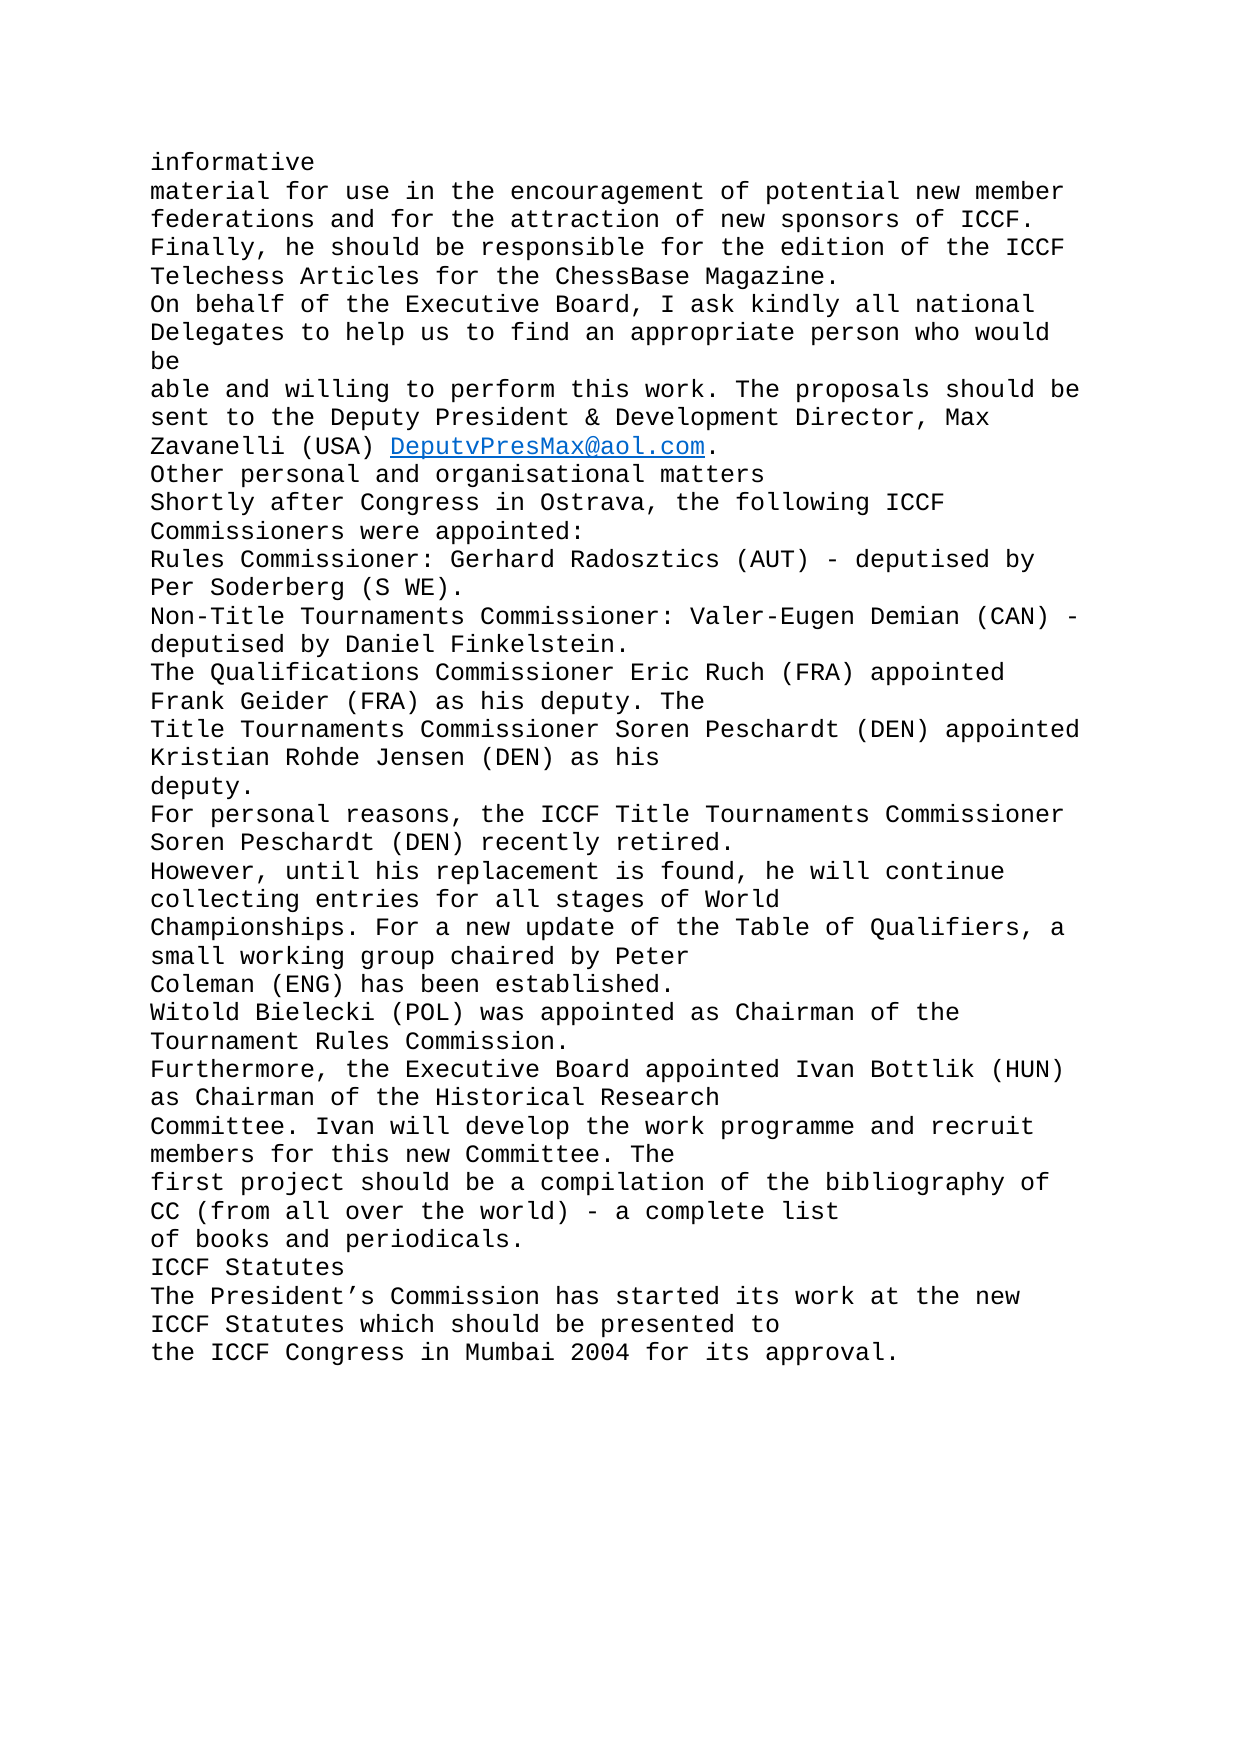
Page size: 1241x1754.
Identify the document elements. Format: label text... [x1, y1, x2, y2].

text Furthermore, the Executive Board appointed Ivan Bottlik (HUN) as Chairman of the Historical Research Committee. Ivan will develop the work programme and recruit members for this new Committee. The first project should be a compilation of the bibliography of CC (from all over the world) - a complete list of books and periodicals. [150, 1057, 1090, 1255]
text The Qualifications Commissioner Eric Ruch (FRA) appointed Frank Geider (FRA) as his deputy. The Title Tournaments Commissioner Soren Peschardt (DEN) appointed Kristian Rohde Jensen (DEN) as his deputy. [150, 660, 1090, 802]
text Non-Title Tournaments Commissioner: Valer-Eugen Demian (CAN) - deputised by Daniel Finkelstein. [150, 603, 1090, 660]
text Other personal and organisational matters [150, 462, 1090, 490]
text Rules Commissioner: Gerhard Radosztics (AUT) - deputised by Per Soderberg (S WE). [150, 547, 1090, 603]
text For personal reasons, the ICCF Title Tournaments Commissioner Soren Peschardt (DEN) recently retired. However, until his replacement is found, he will continue collecting entries for all stages of World Championships. For a new update of the Table of Qualifiers, a small working group chaired by Peter Coleman (ENG) has been established. [150, 802, 1090, 1000]
text Witold Bielecki (POL) was appointed as Chairman of the Tournament Rules Commission. [150, 1000, 1090, 1057]
text On behalf of the Executive Board, I ask kindly all national Delegates to help us to find an appropriate person who would be able and willing to perform this work. The proposals should be sent to the Deputy President & Development Director, Max Zavanelli (USA) DeputvPresMax@aol.com. [150, 292, 1090, 462]
text The President’s Commission has started its work at the new ICCF Statutes which should be presented to the ICCF Congress in Mumbai 2004 for its approval. [150, 1283, 1090, 1368]
text Shortly after Congress in Ostrava, the following ICCF Commissioners were appointed: [150, 490, 1090, 547]
text ICCF Statutes [150, 1255, 1090, 1283]
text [150, 150, 1090, 292]
